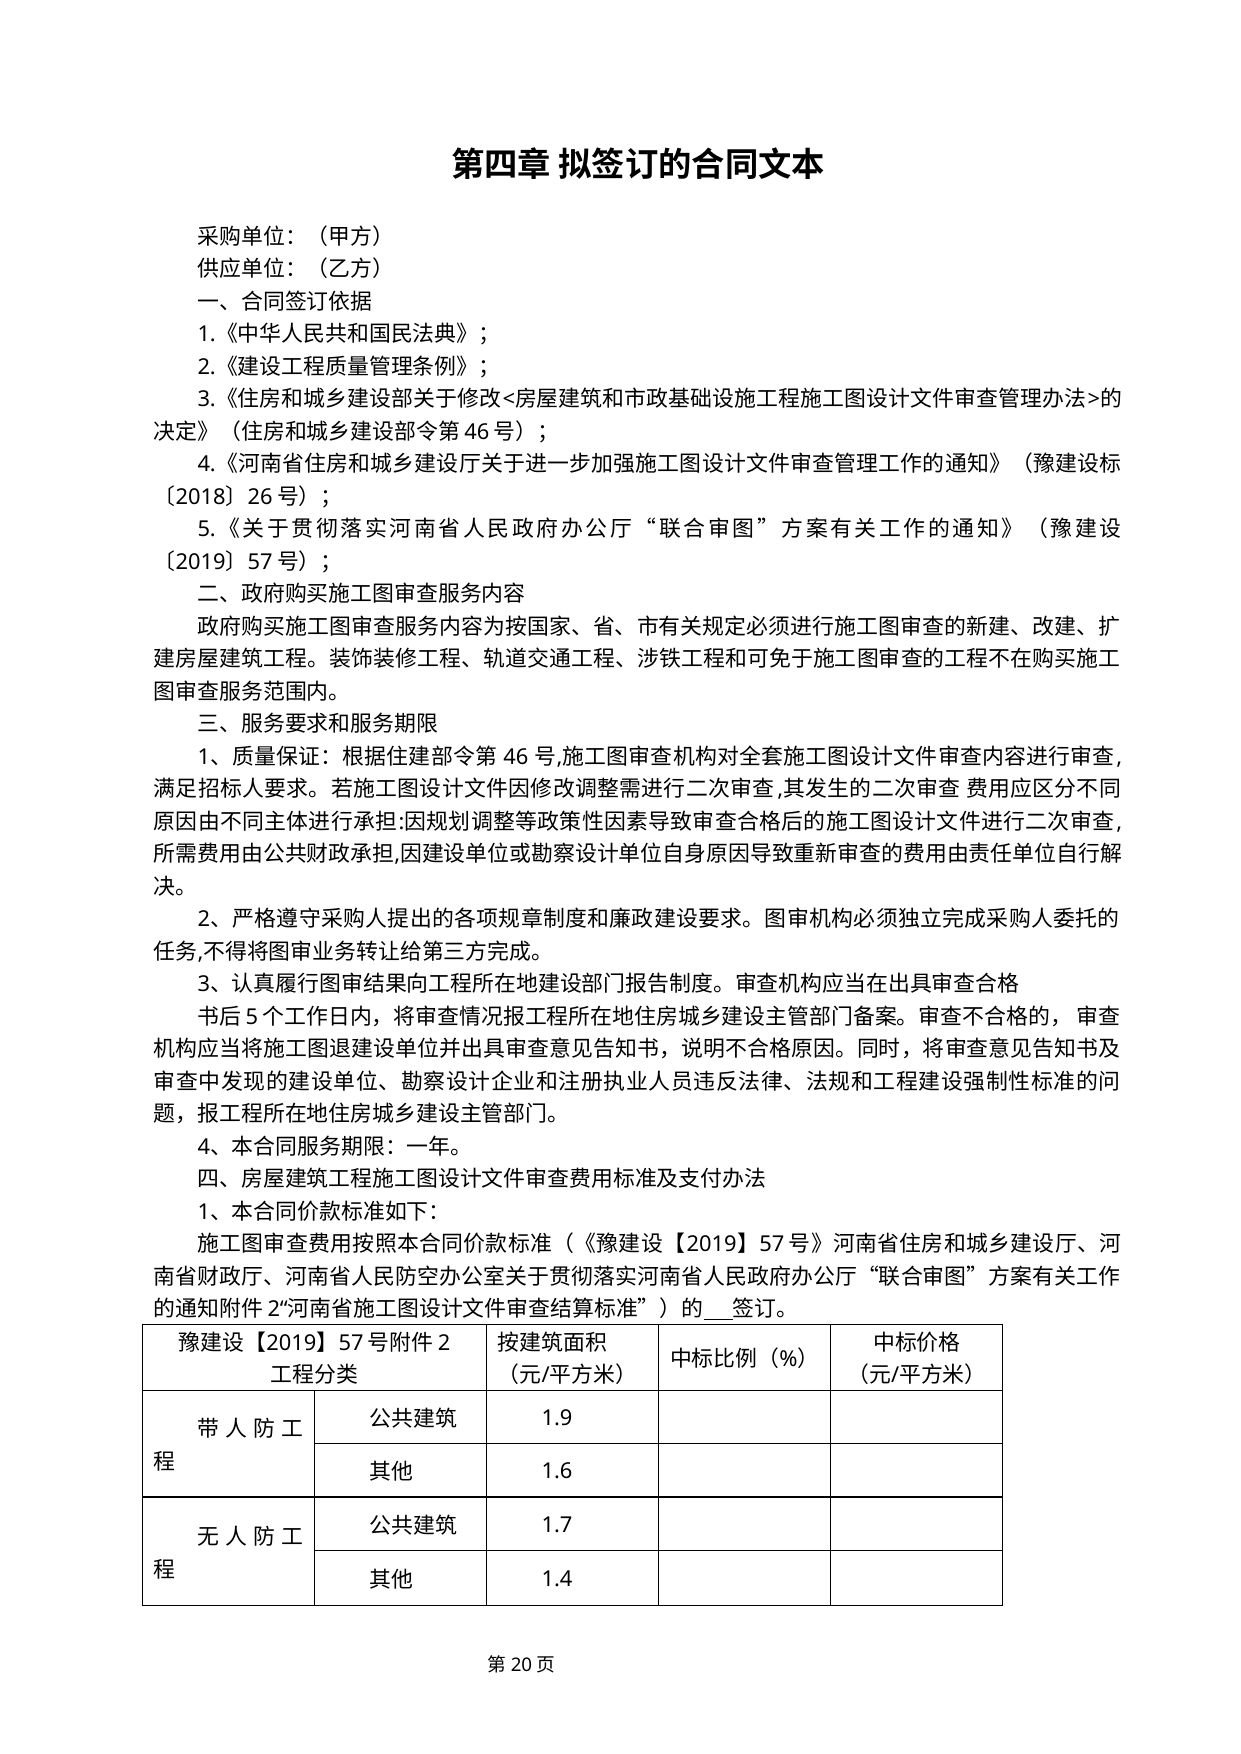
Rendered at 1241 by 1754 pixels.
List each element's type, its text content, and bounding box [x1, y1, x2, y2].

text 供应单位：（乙方） [153, 251, 1122, 283]
table_cell [831, 1498, 1002, 1550]
table_cell 1.7 [487, 1498, 658, 1550]
table_cell [659, 1551, 830, 1605]
text 三、服务要求和服务期限 [153, 706, 1122, 738]
table_cell [831, 1391, 1002, 1443]
table_cell 公共建筑 [315, 1391, 486, 1443]
table_cell 无人防工程 [143, 1498, 314, 1605]
table_cell [659, 1498, 830, 1550]
text 1、质量保证：根据住建部令第 46 号,施工图审查机构对全套施工图设计文件审查内容进行审查,满足招标人要求。若施工图设计文件因修改调整需进行二次审查,其发生的二次审查 费用应区分不同原因由不同主体进行承担:因规划调整等政策性因素导致审查合格后的施工图设计文件进行二次审查,所需费用由公共财政承担,因建设单位或勘察设计单位自身原因导致重新审查的费用由责任单位自行解决。 [153, 738, 1122, 901]
table_cell 带人防工程 [143, 1391, 314, 1496]
table_cell 1.4 [487, 1551, 658, 1605]
text 采购单位：（甲方） [153, 218, 1122, 251]
text 2、严格遵守采购人提出的各项规章制度和廉政建设要求。图审机构必须独立完成采购人委托的任务,不得将图审业务转让给第三方完成。 [153, 901, 1122, 966]
table_cell 其他 [315, 1551, 486, 1605]
text 3.《住房和城乡建设部关于修改<房屋建筑和市政基础设施工程施工图设计文件审查管理办法>的决定》（住房和城乡建设部令第46号）； [153, 381, 1122, 446]
table_cell 公共建筑 [315, 1498, 486, 1550]
table_cell [831, 1551, 1002, 1605]
table_header 按建筑面积 （元/平方米） [487, 1325, 658, 1389]
table_header 豫建设【2019】57号附件2 工程分类 [143, 1325, 486, 1389]
table_header 中标比例（%） [659, 1325, 830, 1389]
text 政府购买施工图审查服务内容为按国家、省、市有关规定必须进行施工图审查的新建、改建、扩建房屋建筑工程。装饰装修工程、轨道交通工程、涉铁工程和可免于施工图审查的工程不在购买施工图审查服务范围内。 [153, 608, 1122, 706]
text 4、本合同服务期限：一年。 [153, 1128, 1122, 1161]
text 书后5个工作日内，将审查情况报工程所在地住房城乡建设主管部门备案。审查不合格的， 审查机构应当将施工图退建设单位并出具审查意见告知书，说明不合格原因。同时，将审查意见告知书及审查中发现的建设单位、勘察设计企业和注册执业人员违反法律、法规和工程建设强制性标准的问题，报工程所在地住房城乡建设主管部门。 [153, 998, 1122, 1128]
title 拟签订的合同文本 [153, 129, 1122, 194]
text 4.《河南省住房和城乡建设厅关于进一步加强施工图设计文件审查管理工作的通知》（豫建设标〔2018〕26号）； [153, 446, 1122, 511]
text 二、政府购买施工图审查服务内容 [153, 576, 1122, 608]
table_cell [659, 1391, 830, 1443]
table_cell 1.9 [487, 1391, 658, 1443]
table_header 中标价格 （元/平方米） [831, 1325, 1002, 1389]
text 1.《中华人民共和国民法典》； [153, 316, 1122, 348]
text 2.《建设工程质量管理条例》； [153, 348, 1122, 381]
table_cell 1.6 [487, 1444, 658, 1496]
table_cell [831, 1444, 1002, 1496]
text 5.《关于贯彻落实河南省人民政府办公厅“联合审图”方案有关工作的通知》（豫建设〔2019〕57号）； [153, 511, 1122, 576]
text 1、本合同价款标准如下： [153, 1193, 1122, 1226]
text 3、认真履行图审结果向工程所在地建设部门报告制度。审查机构应当在出具审查合格 [153, 966, 1122, 998]
table_cell [659, 1444, 830, 1496]
text 一、合同签订依据 [153, 283, 1122, 316]
table_cell 其他 [315, 1444, 486, 1496]
text 施工图审查费用按照本合同价款标准（《豫建设【2019】57号》河南省住房和城乡建设厅、河南省财政厅、河南省人民防空办公室关于贯彻落实河南省人民政府办公厅“联合审图”方案有关工作的通知附件2“河南省施工图设计文件审查结算标准”）的 签订。 [153, 1226, 1122, 1323]
text 四、房屋建筑工程施工图设计文件审查费用标准及支付办法 [153, 1161, 1122, 1193]
